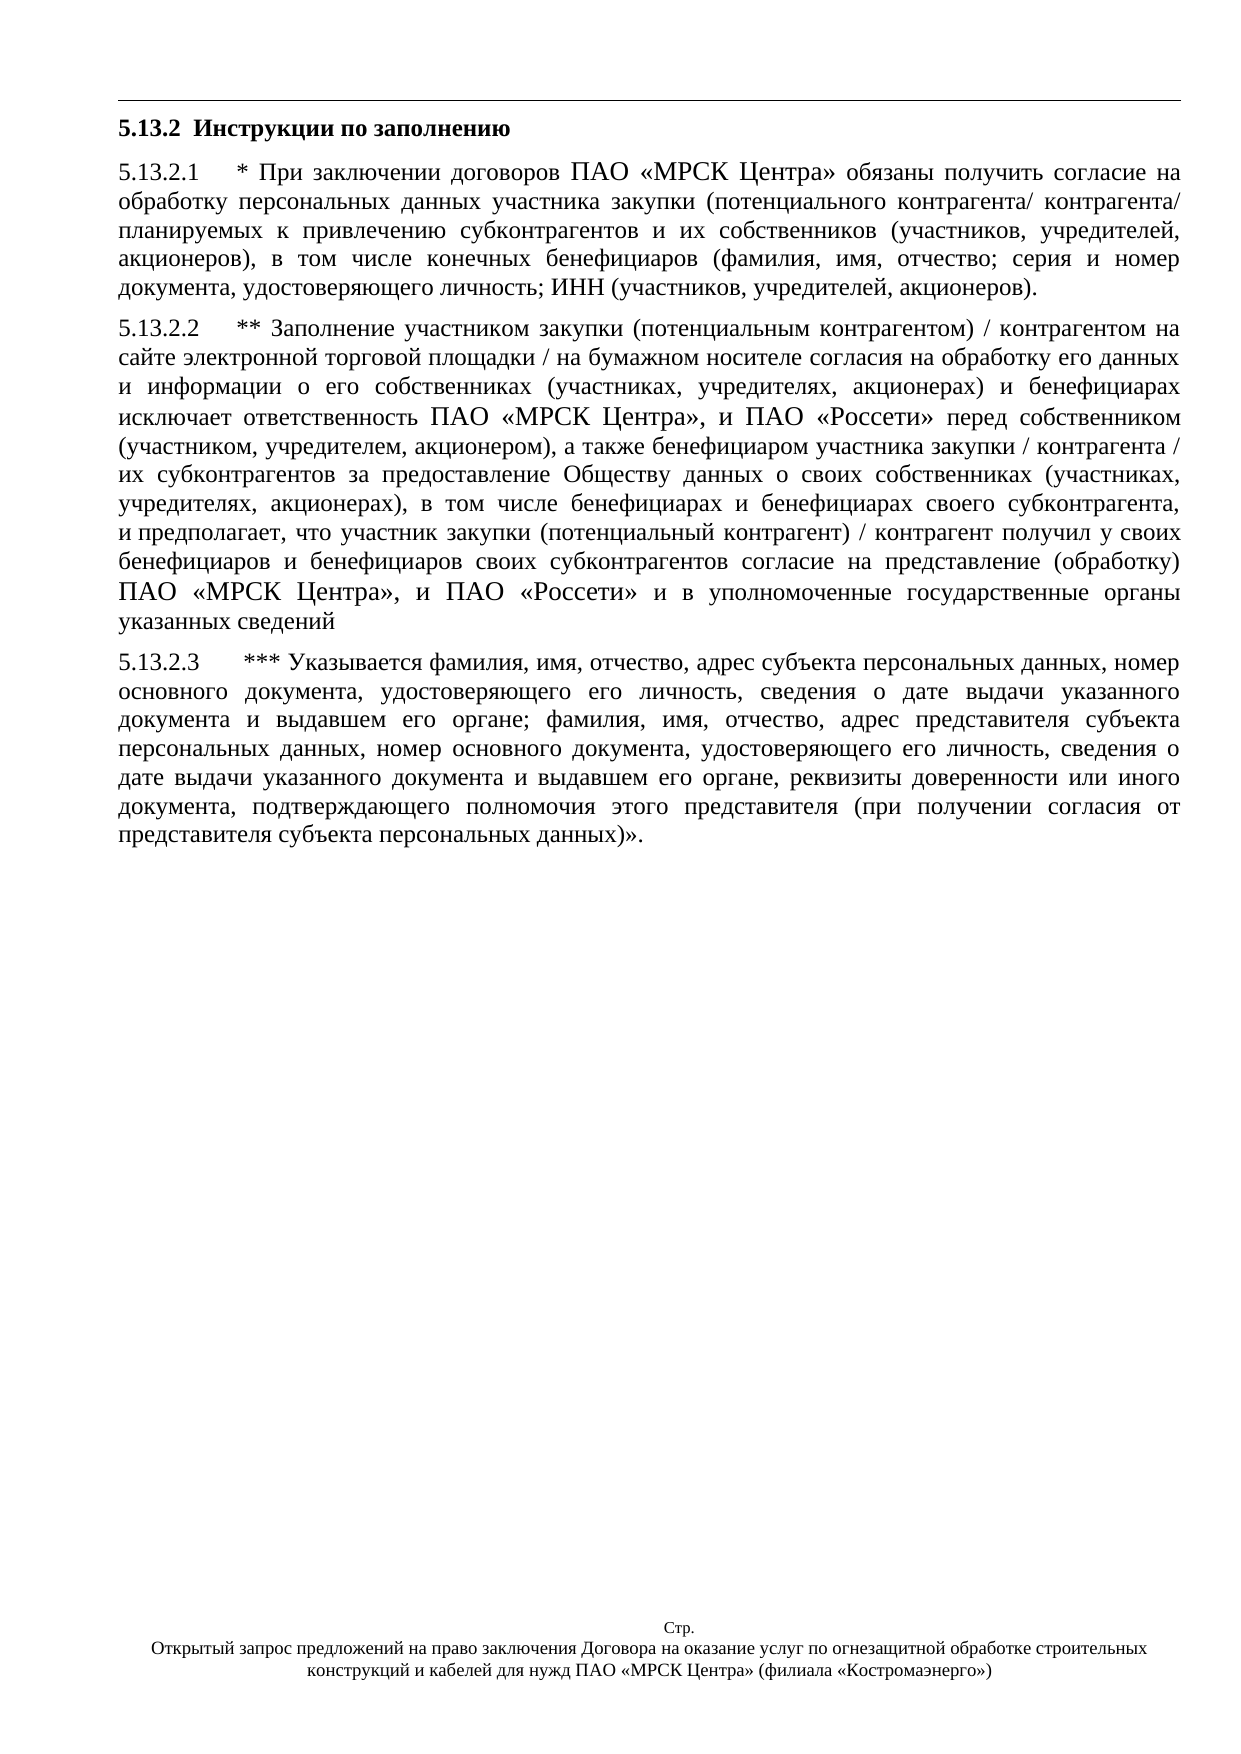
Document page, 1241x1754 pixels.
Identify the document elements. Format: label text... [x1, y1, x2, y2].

list * При заключении договоров ПАО «МРСК Центра» обязаны получить согласие на обработку персональных данных участника закупки (потенциального контрагента/ контрагента/ планируемых к привлечению субконтрагентов и их собственников (участников, учредителей, акционеров), в том числе конечных бенефициаров (фамилия, имя, отчество; серия и номер документа, удостоверяющего личность; ИНН (участников, учредителей, акционеров). [118, 155, 1181, 301]
list *** Указывается фамилия, имя, отчество, адрес субъекта персональных данных, номер основного документа, удостоверяющего его личность, сведения о дате выдачи указанного документа и выдавшем его органе; фамилия, имя, отчество, адрес представителя субъекта персональных данных, номер основного документа, удостоверяющего его личность, сведения о дате выдачи указанного документа и выдавшем его органе, реквизиты доверенности или иного документа, подтверждающего полномочия этого представителя (при получении согласия от представителя субъекта персональных данных)». [118, 647, 1181, 848]
list ** Заполнение участником закупки (потенциальным контрагентом) / контрагентом на сайте электронной торговой площадки / на бумажном носителе согласия на обработку его данных и информации о его собственниках (участниках, учредителях, акционерах) и бенефициарах исключает ответственность ПАО «МРСК Центра», и ПАО «Россети» перед собственником (участником, учредителем, акционером), а также бенефициаром участника закупки / контрагента / их субконтрагентов за предоставление Обществу данных о своих собственниках (участниках, учредителях, акционерах), в том числе бенефициарах и бенефициарах своего субконтрагента, и предполагает, что участник закупки (потенциальный контрагент) / контрагент получил у своих бенефициаров и бенефициаров своих субконтрагентов согласие на представление (обработку) ПАО «МРСК Центра», и ПАО «Россети» и в уполномоченные государственные органы указанных сведений [118, 313, 1181, 634]
subtitle Инструкции по заполнению [118, 113, 1181, 142]
